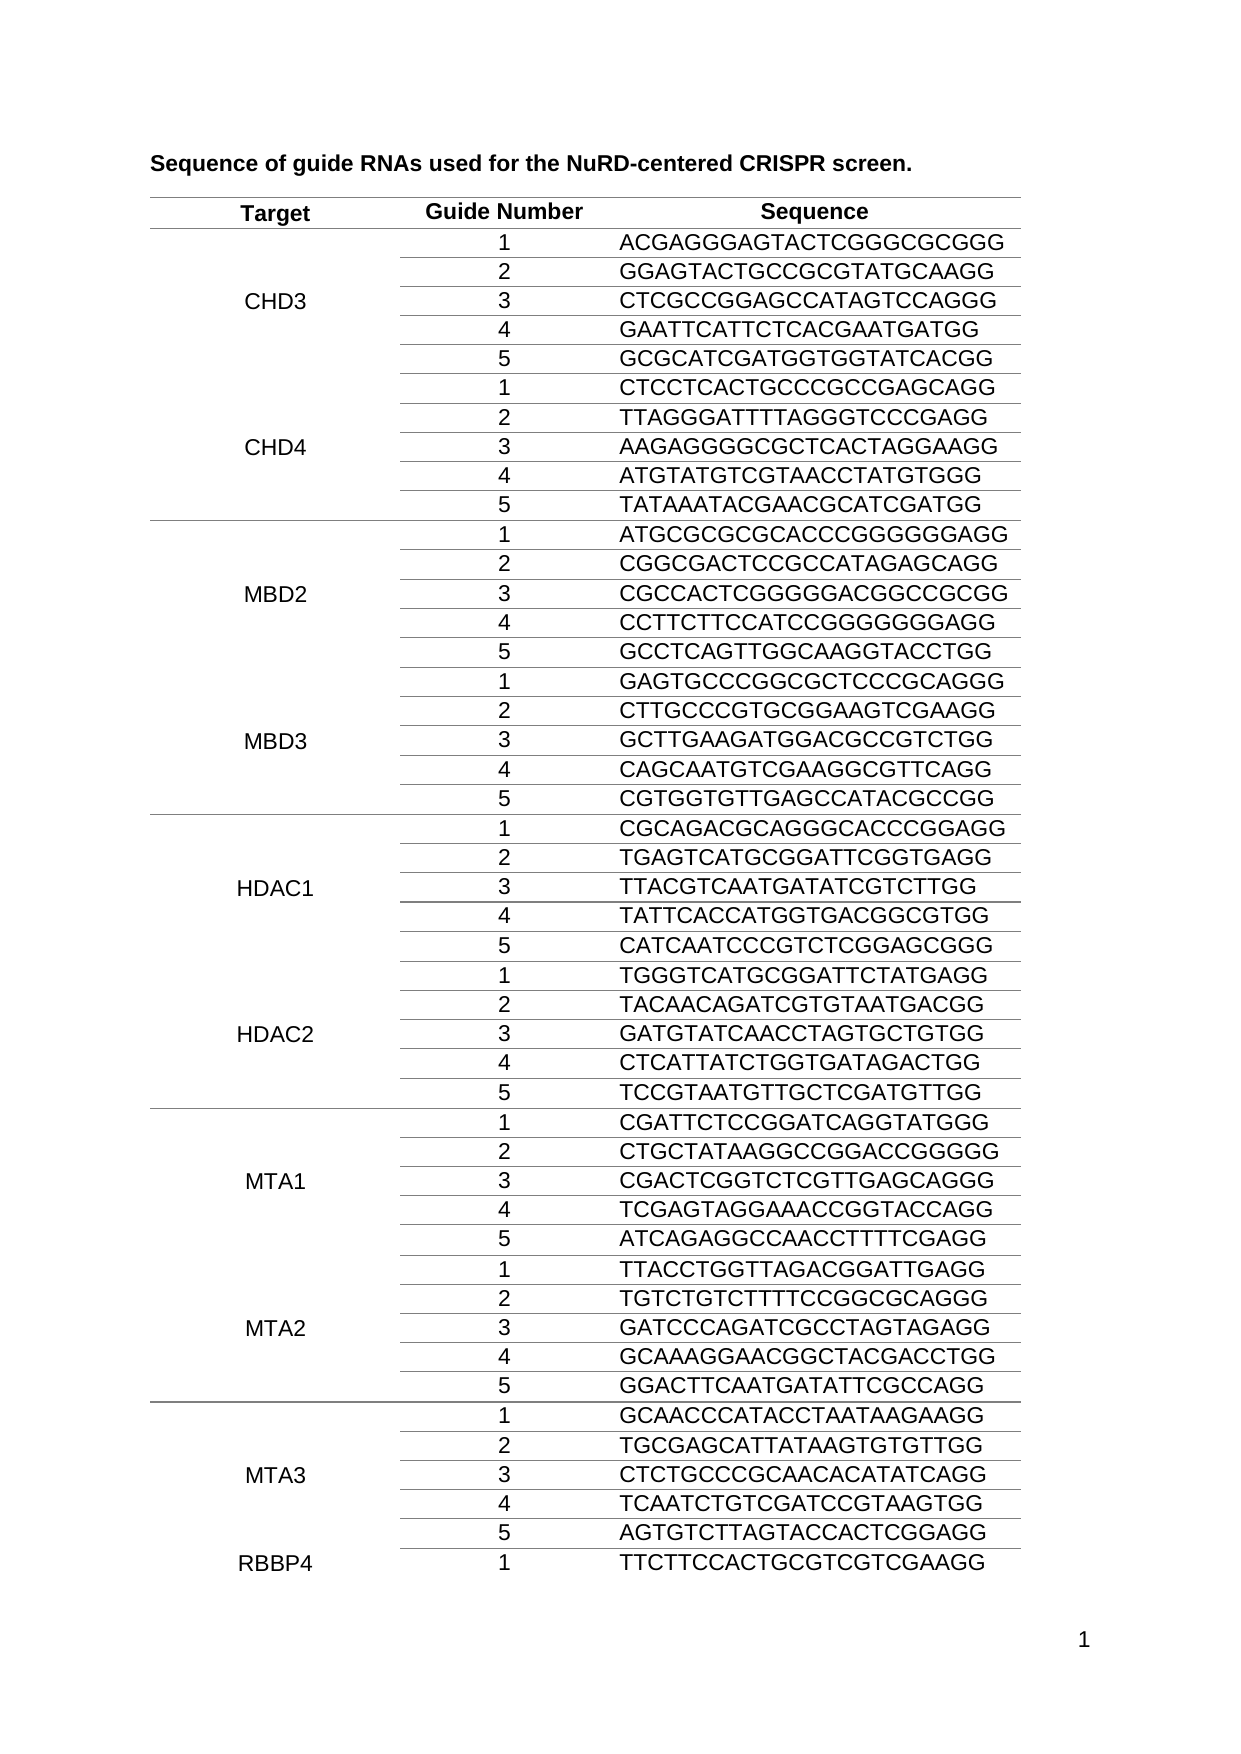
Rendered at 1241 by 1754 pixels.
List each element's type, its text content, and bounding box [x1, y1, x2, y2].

table_cell 1 [400, 1549, 608, 1577]
table_cell GCCTCAGTTGGCAAGGTACCTGG [608, 638, 1021, 667]
table_cell 5 [400, 932, 608, 961]
table_cell GATGTATCAACCTAGTGCTGTGG [608, 1020, 1021, 1048]
table_cell TACAACAGATCGTGTAATGACGG [608, 991, 1021, 1019]
table_header Sequence [608, 198, 1021, 227]
table_cell GCTTGAAGATGGACGCCGTCTGG [608, 726, 1021, 754]
table_cell GGACTTCAATGATATTCGCCAGG [608, 1372, 1021, 1401]
table_cell 5 [400, 1079, 608, 1108]
table_cell 5 [400, 638, 608, 667]
table_header Guide Number [400, 198, 608, 227]
table_cell 1 [400, 668, 608, 696]
table_cell MTA3 [150, 1403, 400, 1548]
table_cell 1 [400, 521, 608, 549]
table_cell 3 [400, 1461, 608, 1489]
table_cell CTGCTATAAGGCCGGACCGGGGG [608, 1138, 1021, 1166]
table_cell TATAAATACGAACGCATCGATGG [608, 491, 1021, 520]
table_cell 4 [400, 316, 608, 344]
table_cell 3 [400, 1314, 608, 1342]
table_cell 3 [400, 1167, 608, 1195]
table_cell CGGCGACTCCGCCATAGAGCAGG [608, 550, 1021, 578]
table_cell CTCTGCCCGCAACACATATCAGG [608, 1461, 1021, 1489]
table_cell CHD3 [150, 229, 400, 373]
text Sequence of guide RNAs used for the NuRD-centered CRISPR screen. [150, 150, 1090, 176]
table_cell TGGGTCATGCGGATTCTATGAGG [608, 962, 1021, 990]
table_cell CCTTCTTCCATCCGGGGGGGAGG [608, 609, 1021, 637]
table_cell 5 [400, 785, 608, 814]
table_cell GAGTGCCCGGCGCTCCCGCAGGG [608, 668, 1021, 696]
table_cell 2 [400, 991, 608, 1019]
table_cell 3 [400, 287, 608, 315]
table_cell TGAGTCATGCGGATTCGGTGAGG [608, 844, 1021, 872]
table_cell 1 [400, 229, 608, 257]
table_cell GATCCCAGATCGCCTAGTAGAGG [608, 1314, 1021, 1342]
table_cell 3 [400, 433, 608, 461]
table_cell TGCGAGCATTATAAGTGTGTTGG [608, 1432, 1021, 1460]
table_cell TCCGTAATGTTGCTCGATGTTGG [608, 1079, 1021, 1108]
table_cell GGAGTACTGCCGCGTATGCAAGG [608, 258, 1021, 286]
table_cell 3 [400, 580, 608, 608]
table_cell 5 [400, 345, 608, 373]
table_cell HDAC1 [150, 815, 400, 961]
table_cell MTA2 [150, 1255, 400, 1401]
table_cell CGTGGTGTTGAGCCATACGCCGG [608, 785, 1021, 814]
table_cell 4 [400, 756, 608, 784]
table_cell 4 [400, 1343, 608, 1371]
table_cell 2 [400, 844, 608, 872]
table_cell MBD3 [150, 667, 400, 814]
table_cell CGCAGACGCAGGGCACCCGGAGG [608, 815, 1021, 843]
table_cell 4 [400, 1196, 608, 1224]
table_cell CHD4 [150, 373, 400, 520]
table_cell CAGCAATGTCGAAGGCGTTCAGG [608, 756, 1021, 784]
table_cell ACGAGGGAGTACTCGGGCGCGGG [608, 229, 1021, 257]
table_cell CTTGCCCGTGCGGAAGTCGAAGG [608, 697, 1021, 725]
table_cell TTAGGGATTTTAGGGTCCCGAGG [608, 404, 1021, 432]
table_cell 2 [400, 1432, 608, 1460]
table_cell 1 [400, 962, 608, 990]
table_cell 4 [400, 1049, 608, 1077]
table_cell TTACCTGGTTAGACGGATTGAGG [608, 1256, 1021, 1284]
table_cell 4 [400, 1490, 608, 1518]
table_cell TTACGTCAATGATATCGTCTTGG [608, 873, 1021, 901]
table_cell AAGAGGGGCGCTCACTAGGAAGG [608, 433, 1021, 461]
table_cell 2 [400, 404, 608, 432]
table_cell 2 [400, 1285, 608, 1313]
table_cell ATCAGAGGCCAACCTTTTCGAGG [608, 1225, 1021, 1254]
table_cell 4 [400, 903, 608, 931]
table_cell GCGCATCGATGGTGGTATCACGG [608, 345, 1021, 373]
table_cell 3 [400, 726, 608, 754]
table_cell TGTCTGTCTTTTCCGGCGCAGGG [608, 1285, 1021, 1313]
table_cell GAATTCATTCTCACGAATGATGG [608, 316, 1021, 344]
table_cell CTCCTCACTGCCCGCCGAGCAGG [608, 374, 1021, 402]
table_cell TCAATCTGTCGATCCGTAAGTGG [608, 1490, 1021, 1518]
table_cell 1 [400, 815, 608, 843]
table_cell CTCATTATCTGGTGATAGACTGG [608, 1049, 1021, 1077]
table_cell GCAAAGGAACGGCTACGACCTGG [608, 1343, 1021, 1371]
table_cell 2 [400, 550, 608, 578]
table_cell CATCAATCCCGTCTCGGAGCGGG [608, 932, 1021, 961]
table_cell AGTGTCTTAGTACCACTCGGAGG [608, 1519, 1021, 1548]
table_cell 2 [400, 1138, 608, 1166]
table_cell 3 [400, 873, 608, 901]
table_cell 5 [400, 1372, 608, 1401]
table_cell 3 [400, 1020, 608, 1048]
table_cell ATGTATGTCGTAACCTATGTGGG [608, 462, 1021, 490]
table_cell CTCGCCGGAGCCATAGTCCAGGG [608, 287, 1021, 315]
table_cell GCAACCCATACCTAATAAGAAGG [608, 1403, 1021, 1431]
table_cell 4 [400, 462, 608, 490]
table_cell RBBP4 [150, 1548, 400, 1577]
table_cell 1 [400, 1109, 608, 1137]
table_cell 1 [400, 1256, 608, 1284]
table_cell MTA1 [150, 1109, 400, 1254]
table_cell HDAC2 [150, 961, 400, 1108]
table_cell 5 [400, 1519, 608, 1548]
table_cell MBD2 [150, 521, 400, 667]
table_cell 1 [400, 1403, 608, 1431]
table_cell CGCCACTCGGGGGACGGCCGCGG [608, 580, 1021, 608]
table_cell 2 [400, 697, 608, 725]
table_cell TCGAGTAGGAAACCGGTACCAGG [608, 1196, 1021, 1224]
table_cell 5 [400, 491, 608, 520]
table_cell 2 [400, 258, 608, 286]
table_cell CGATTCTCCGGATCAGGTATGGG [608, 1109, 1021, 1137]
table_cell 5 [400, 1225, 608, 1254]
table_cell ATGCGCGCGCACCCGGGGGGAGG [608, 521, 1021, 549]
table_cell TTCTTCCACTGCGTCGTCGAAGG [608, 1549, 1021, 1577]
table_cell 4 [400, 609, 608, 637]
table_header Target [150, 198, 400, 227]
table_cell 1 [400, 374, 608, 402]
table_cell CGACTCGGTCTCGTTGAGCAGGG [608, 1167, 1021, 1195]
table_cell TATTCACCATGGTGACGGCGTGG [608, 903, 1021, 931]
